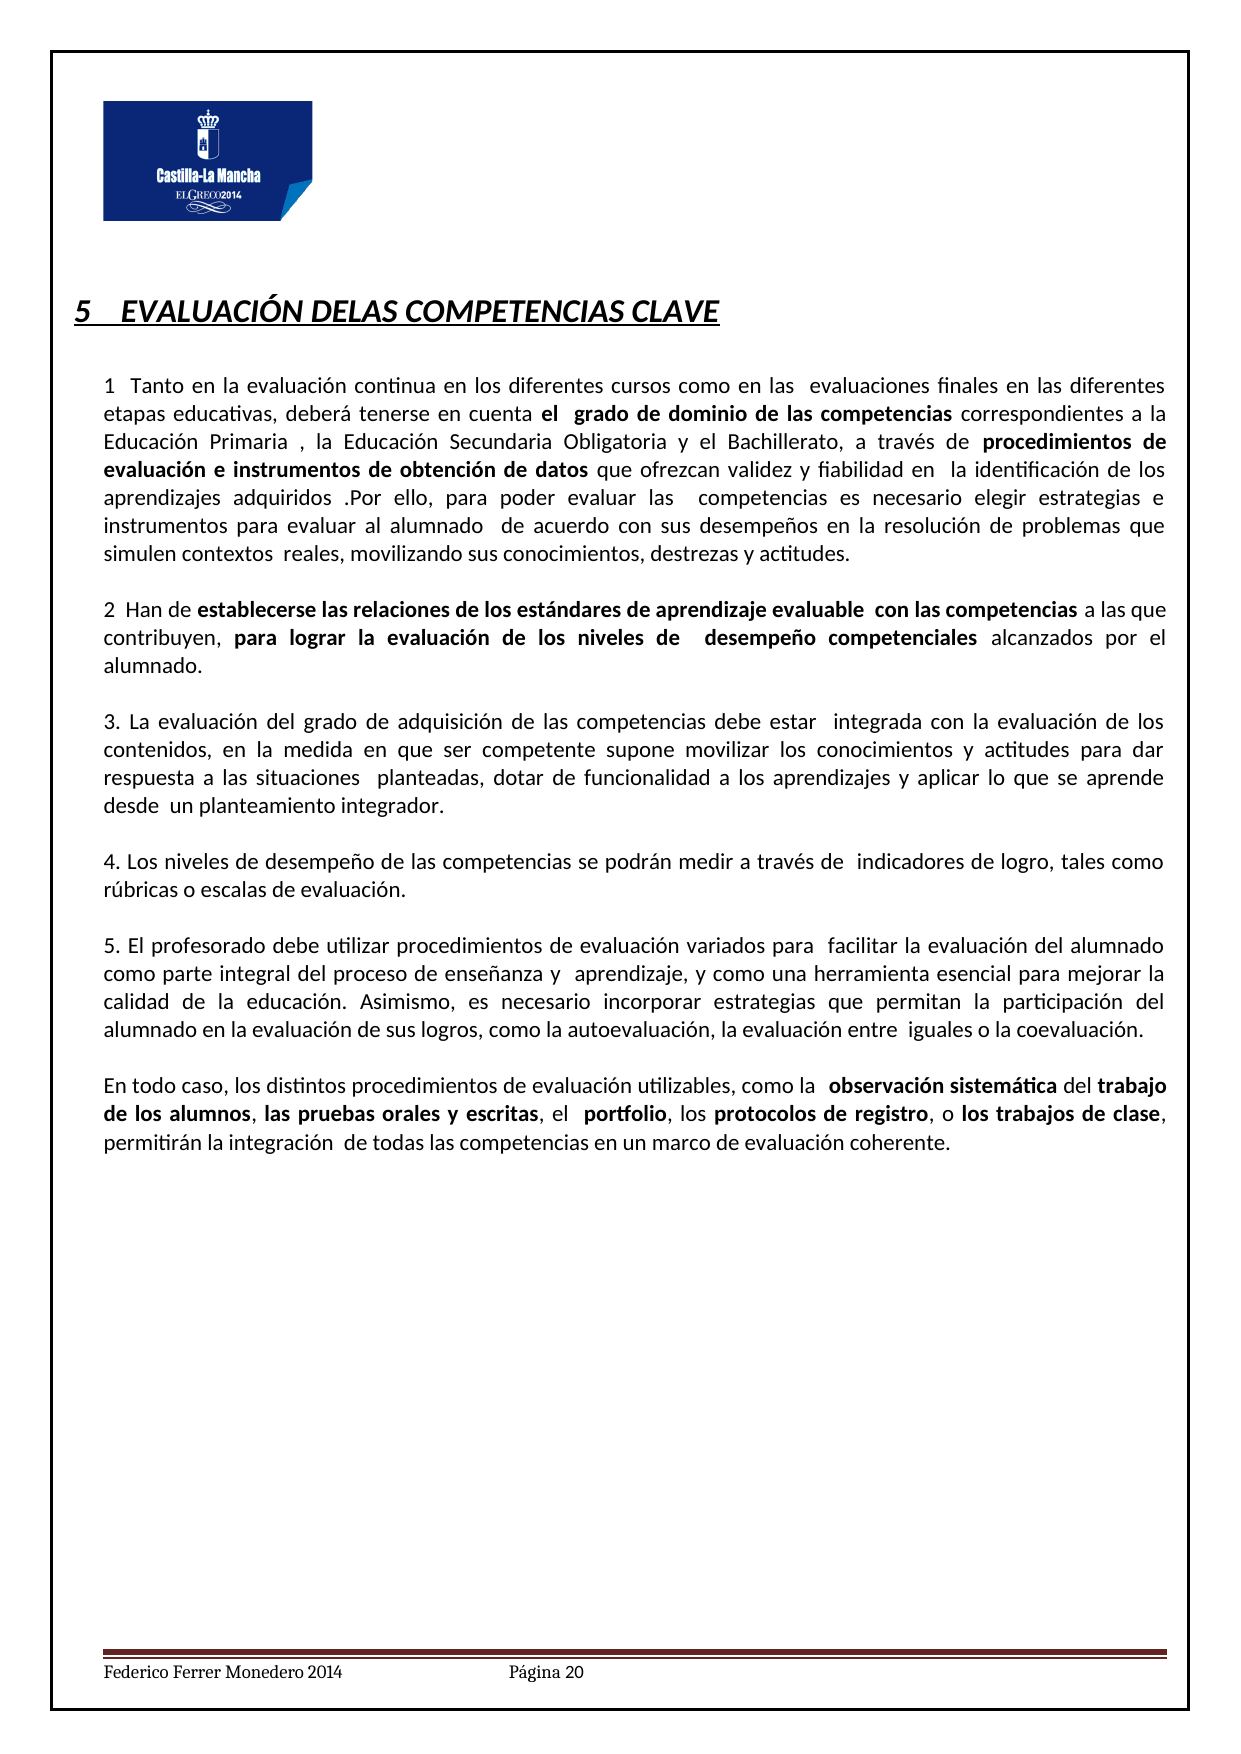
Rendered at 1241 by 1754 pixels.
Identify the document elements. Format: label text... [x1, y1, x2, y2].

text 1 Tanto en la evaluación continua en los diferentes cursos como en las evaluaciones finales en las diferentes etapas educativas, deberá tenerse en cuenta el grado de dominio de las competencias correspondientes a la Educación Primaria , la Educación Secundaria Obligatoria y el Bachillerato, a través de procedimientos de evaluación e instrumentos de obtención de datos que ofrezcan validez y fiabilidad en la identificación de los aprendizajes adquiridos .Por ello, para poder evaluar las competencias es necesario elegir estrategias e instrumentos para evaluar al alumnado de acuerdo con sus desempeños en la resolución de problemas que simulen contextos reales, movilizando sus conocimientos, destrezas y actitudes. [103, 371, 1167, 567]
text 2 Han de establecerse las relaciones de los estándares de aprendizaje evaluable con las competencias a las que contribuyen, para lograr la evaluación de los niveles de desempeño competenciales alcanzados por el alumnado. [103, 595, 1167, 679]
text 3. La evaluación del grado de adquisición de las competencias debe estar integrada con la evaluación de los contenidos, en la medida en que ser competente supone movilizar los conocimientos y actitudes para dar respuesta a las situaciones planteadas, dotar de funcionalidad a los aprendizajes y aplicar lo que se aprende desde un planteamiento integrador. [103, 707, 1167, 819]
text 4. Los niveles de desempeño de las competencias se podrán medir a través de indicadores de logro, tales como rúbricas o escalas de evaluación. [103, 847, 1167, 903]
text 5 EVALUACIÓN DELAS COMPETENCIAS CLAVE [74, 289, 1167, 330]
text 5. El profesorado debe utilizar procedimientos de evaluación variados para facilitar la evaluación del alumnado como parte integral del proceso de enseñanza y aprendizaje, y como una herramienta esencial para mejorar la calidad de la educación. Asimismo, es necesario incorporar estrategias que permitan la participación del alumnado en la evaluación de sus logros, como la autoevaluación, la evaluación entre iguales o la coevaluación. [103, 931, 1167, 1043]
text En todo caso, los distintos procedimientos de evaluación utilizables, como la observación sistemática del trabajo de los alumnos, las pruebas orales y escritas, el portfolio, los protocolos de registro, o los trabajos de clase, permitirán la integración de todas las competencias en un marco de evaluación coherente. [103, 1072, 1167, 1156]
picture [103, 101, 313, 221]
